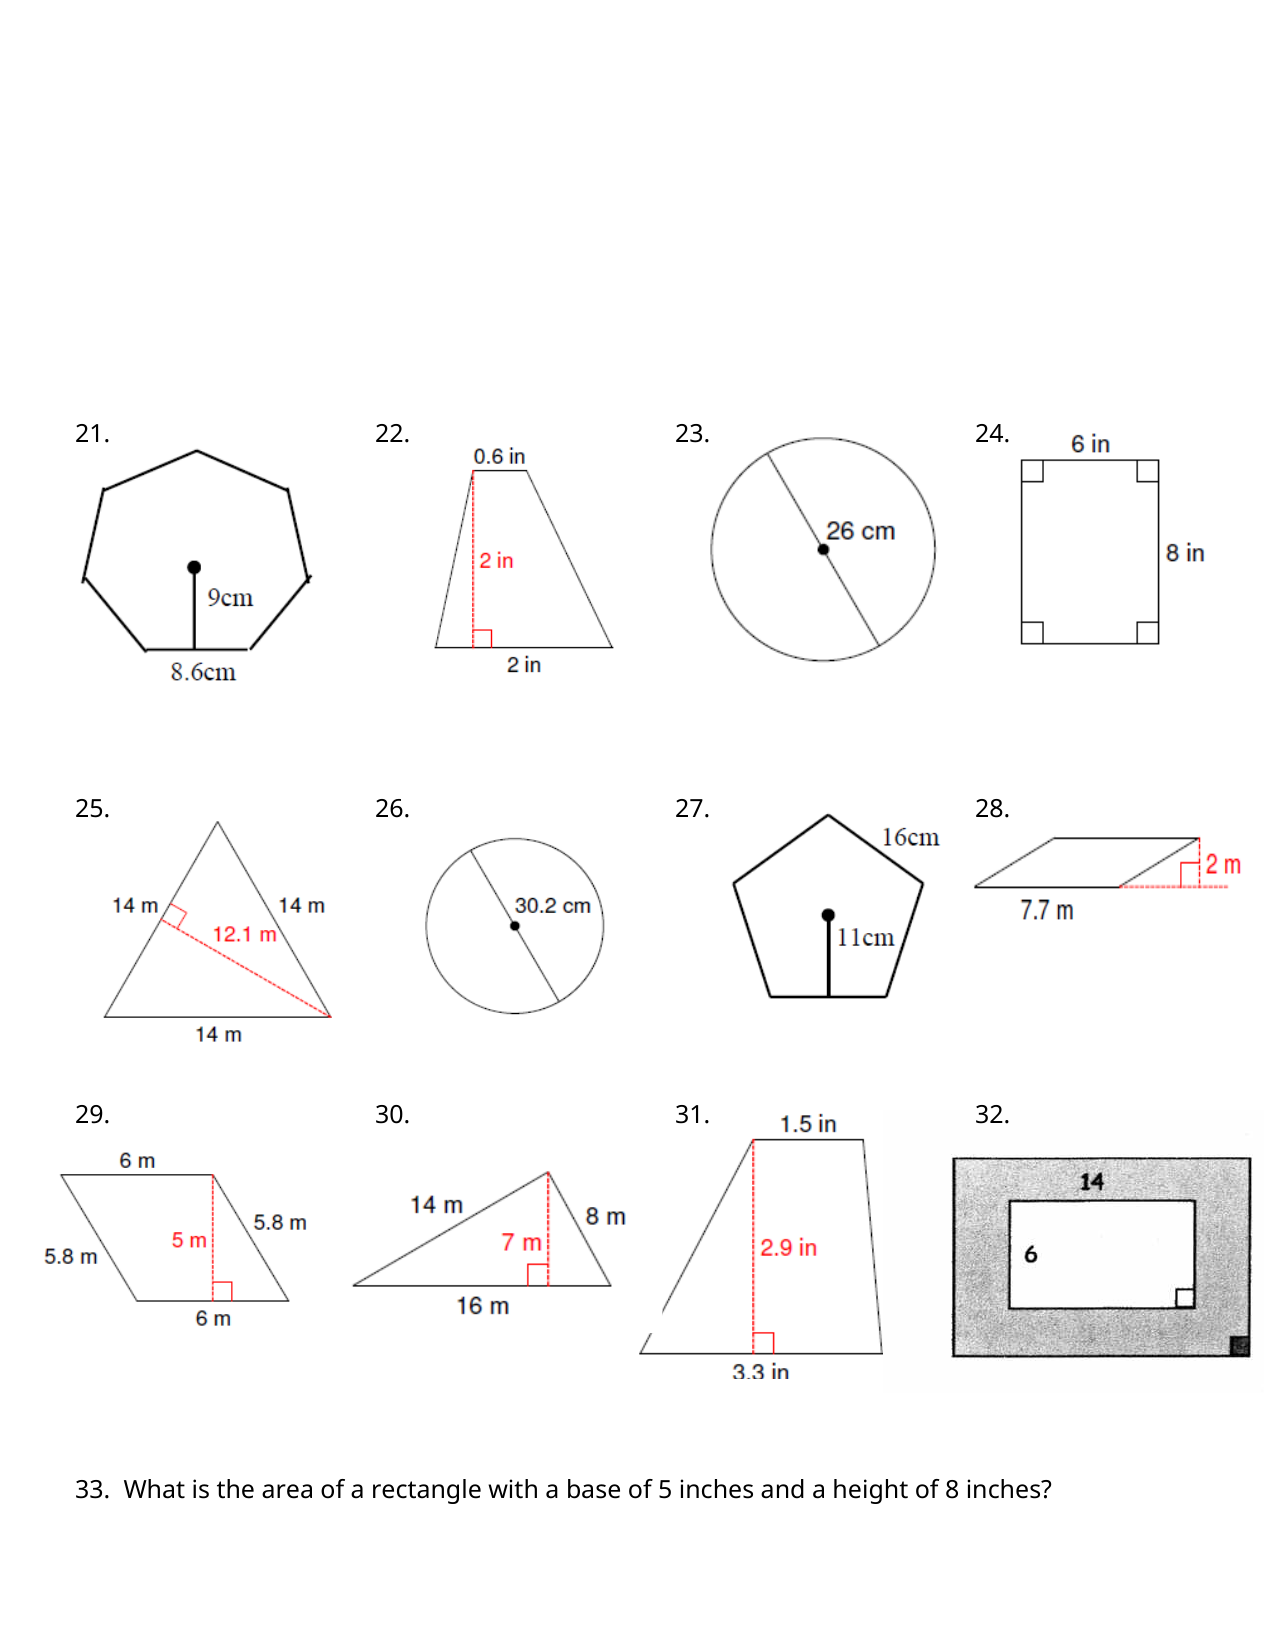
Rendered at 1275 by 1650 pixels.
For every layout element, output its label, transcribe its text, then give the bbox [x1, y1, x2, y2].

picture [9, 1144, 663, 1351]
text 29. 30. 31. 32. [75, 1097, 1200, 1131]
text 25. 26. 27. 28. [75, 790, 1200, 824]
text 21. 22. 23. 24. [75, 416, 1200, 450]
text 33. What is the area of a rectangle with a base of 5 inches and a height of 8 inches? [75, 1472, 1200, 1506]
picture [971, 823, 1249, 936]
picture [1014, 431, 1218, 659]
picture [45, 790, 362, 1063]
